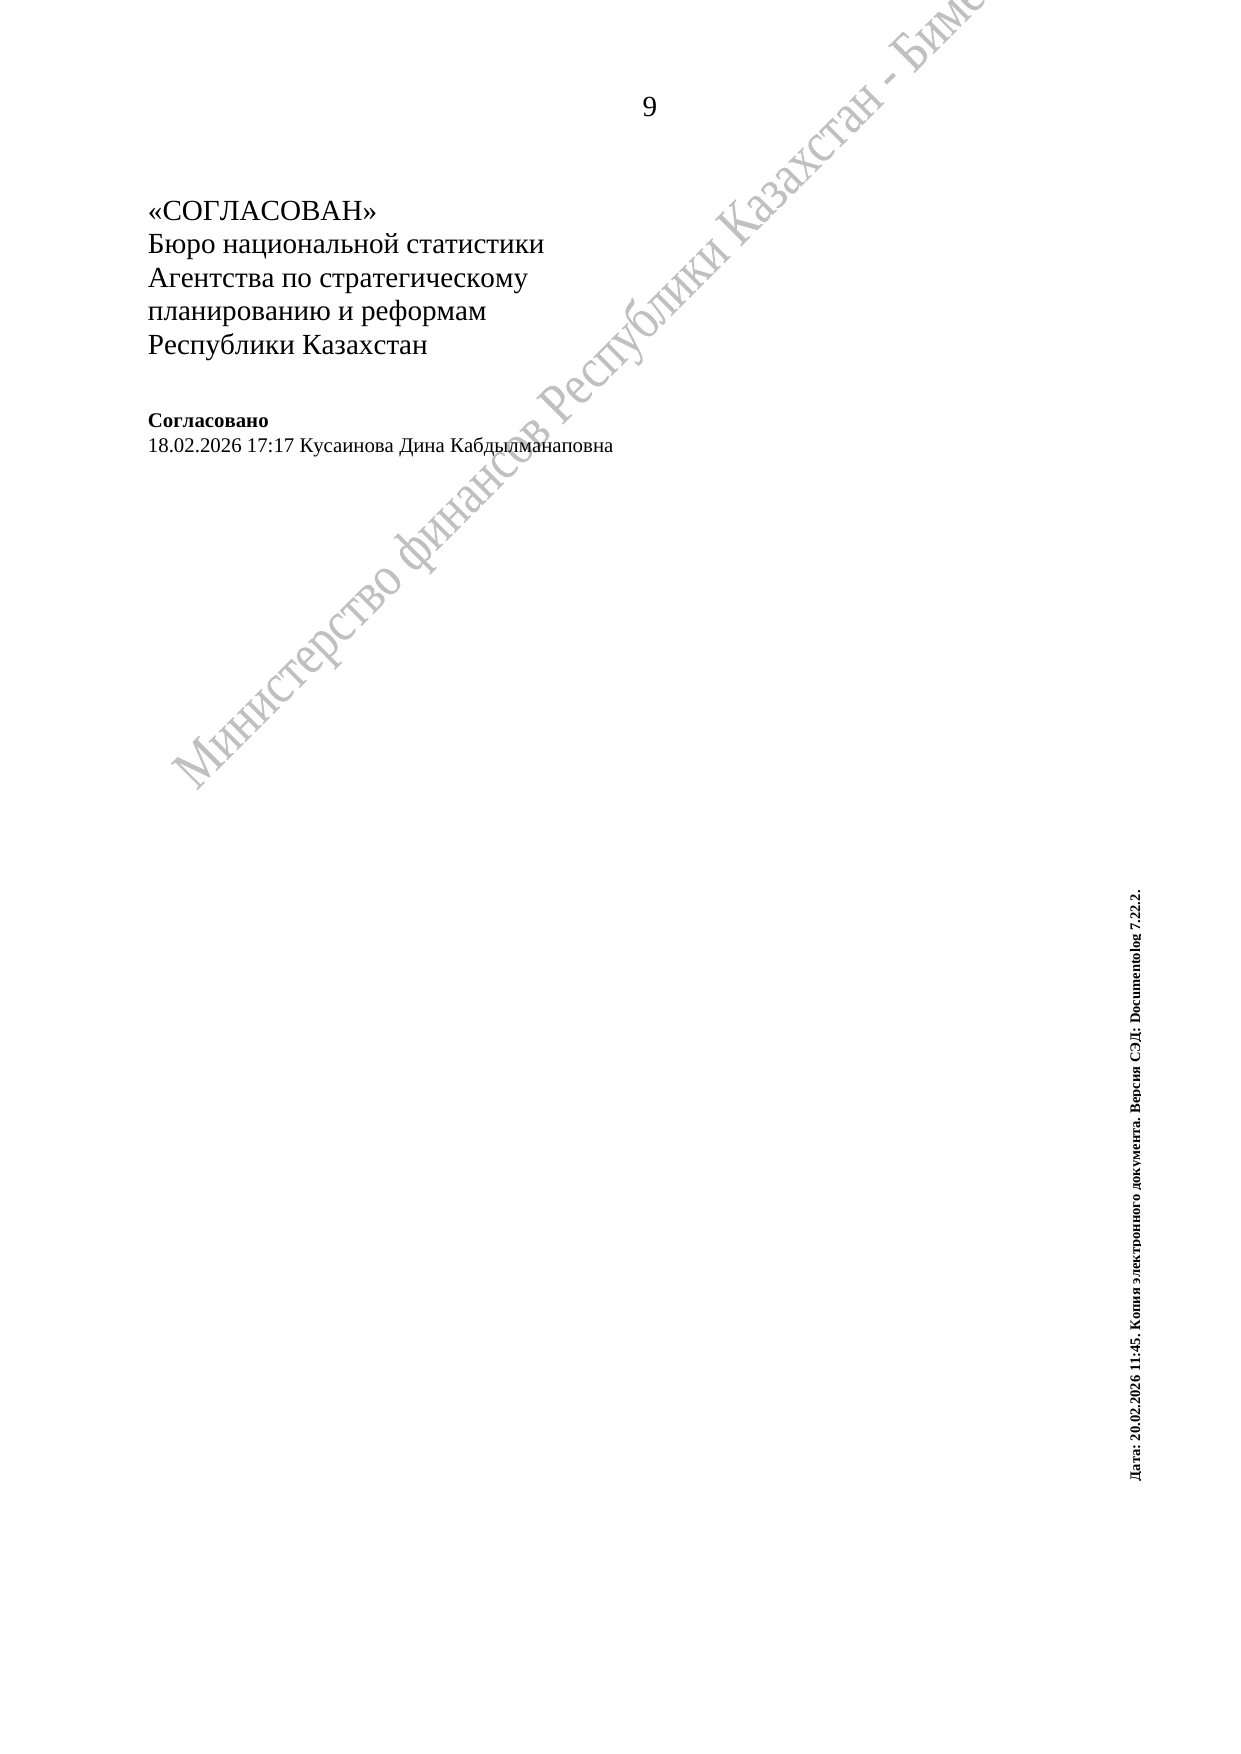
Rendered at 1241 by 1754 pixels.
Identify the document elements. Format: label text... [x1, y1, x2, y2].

text планированию и реформам [148, 293, 1152, 327]
text Бюро национальной статистики [148, 226, 1152, 260]
text Согласовано [148, 408, 1152, 432]
text Республики Казахстан [148, 327, 1152, 360]
text 18.02.2026 17:17 Кусаинова Дина Кабдылманаповна [148, 432, 1152, 457]
text Агентства по стратегическому [148, 260, 1152, 293]
text «СОГЛАСОВАН» [148, 193, 1152, 226]
